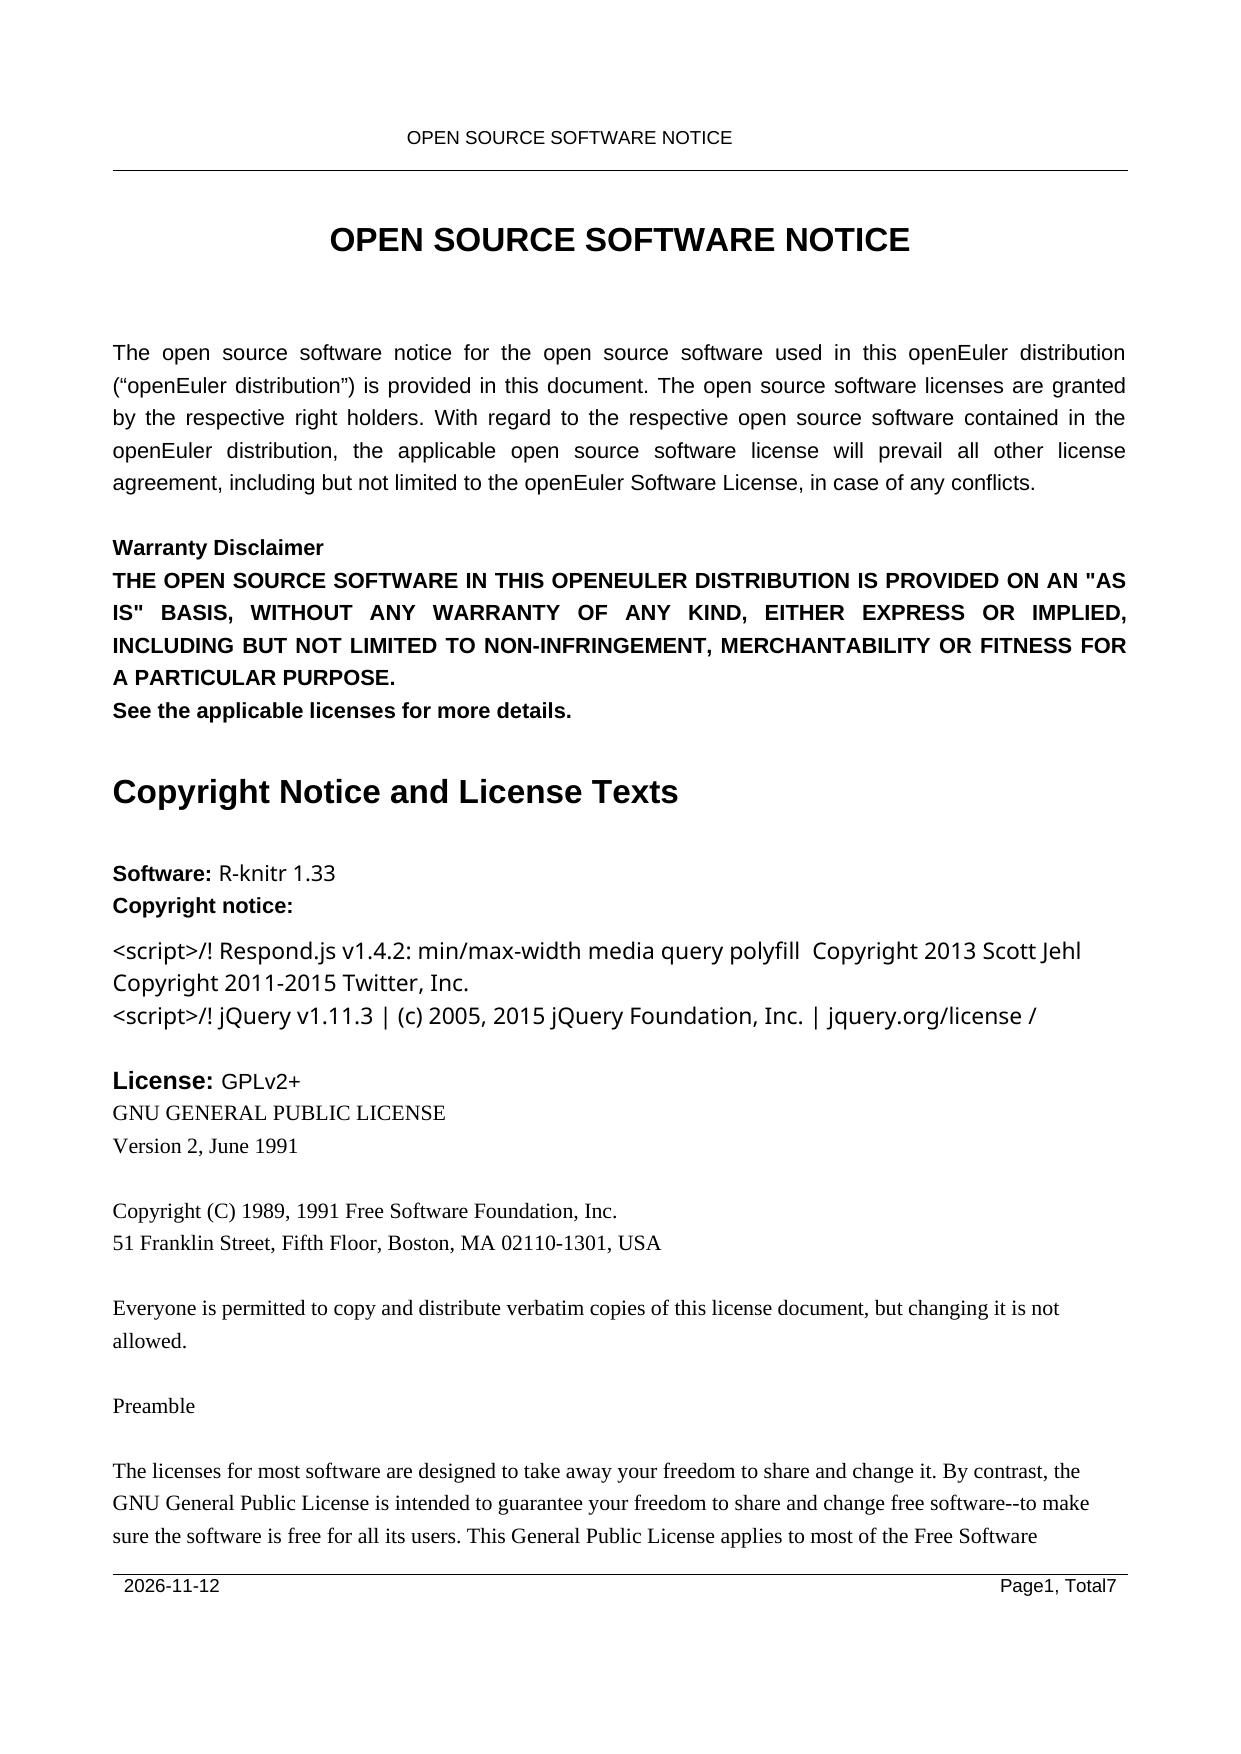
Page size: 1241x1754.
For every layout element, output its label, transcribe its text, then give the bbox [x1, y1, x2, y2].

title Software: R-knitr 1.33 [112, 856, 1128, 889]
text <script>/! Respond.js v1.4.2: min/max-width media query polyfill Copyright 2013 Scott Jehl Copyright 2011-2015 Twitter, Inc. <script>/! jQuery v1.11.3 | (c) 2005, 2015 jQuery Foundation, Inc. | jquery.org/license / [112, 934, 1128, 1064]
text Warranty Disclaimer [112, 531, 1128, 564]
text Copyright notice: [112, 889, 1128, 921]
text Copyright Notice and License Texts [112, 759, 1128, 824]
text OPEN SOURCE SOFTWARE NOTICE [112, 206, 1128, 271]
text THE OPEN SOURCE SOFTWARE IN THIS OPENEULER DISTRIBUTION IS PROVIDED ON AN "AS IS" BASIS, WITHOUT ANY WARRANTY OF ANY KIND, EITHER EXPRESS OR IMPLIED, INCLUDING BUT NOT LIMITED TO NON-INFRINGEMENT, MERCHANTABILITY OR FITNESS FOR A PARTICULAR PURPOSE. See the applicable licenses for more details. [112, 564, 1128, 726]
text License: GPLv2+ [112, 1064, 1128, 1096]
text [112, 1096, 1128, 1551]
text The open source software notice for the open source software used in this openEuler distribution (“openEuler distribution”) is provided in this document. The open source software licenses are granted by the respective right holders. With regard to the respective open source software contained in the openEuler distribution, the applicable open source software license will prevail all other license agreement, including but not limited to the openEuler Software License, in case of any conflicts. [112, 336, 1128, 499]
